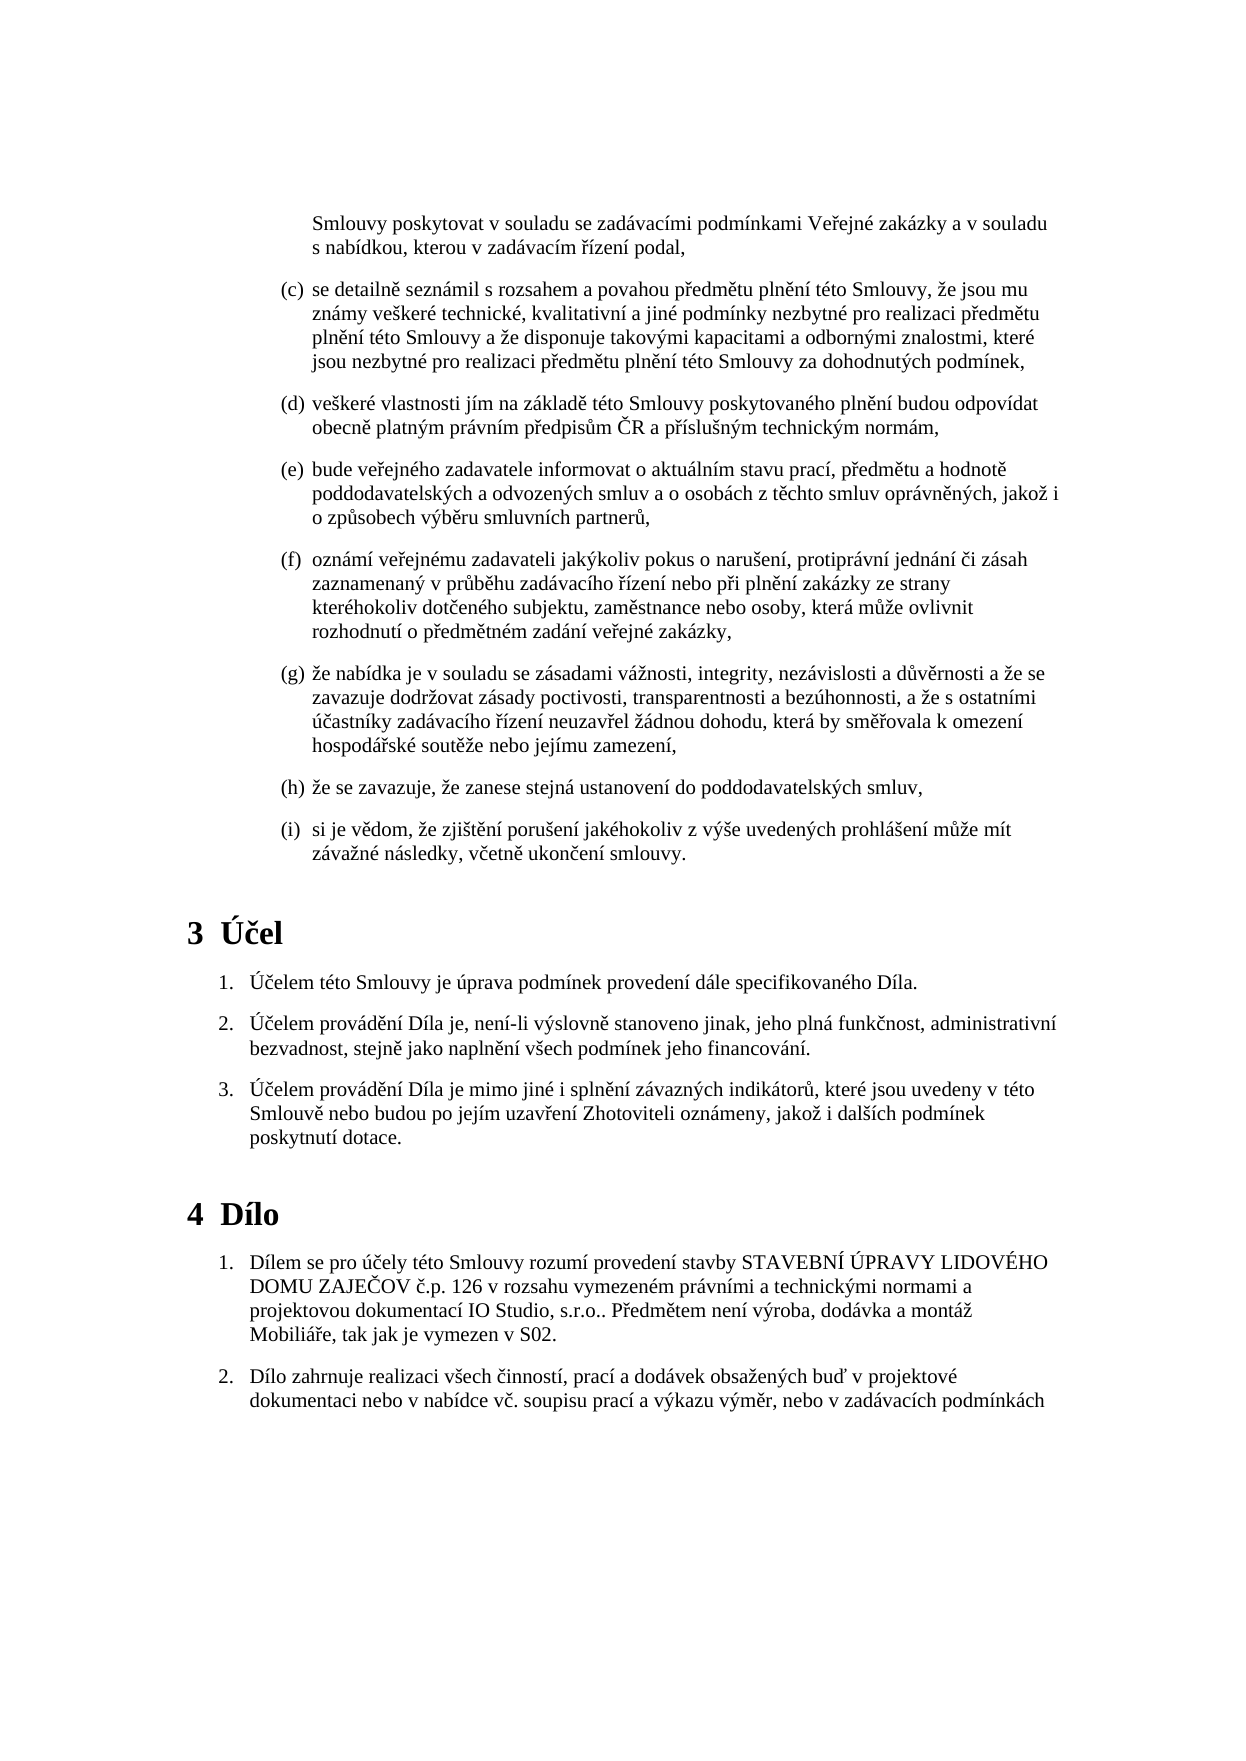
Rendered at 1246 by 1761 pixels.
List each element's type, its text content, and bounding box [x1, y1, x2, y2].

subtitle 3 Účel [187, 913, 1059, 952]
list 1. Účelem této Smlouvy je úprava podmínek provedení dále specifikovaného Díla. [218, 969, 1059, 994]
list 1. Dílem se pro účely této Smlouvy rozumí provedení stavby STAVEBNÍ ÚPRAVY LIDOVÉHO DOMU ZAJEČOV č.p. 126 v rozsahu vymezeném právními a technickými normami a projektovou dokumentací IO Studio, s.r.o.. Předmětem není výroba, dodávka a montáž Mobiliáře, tak jak je vymezen v S02. [218, 1250, 1059, 1346]
list (e) bude veřejného zadavatele informovat o aktuálním stavu prací, předmětu a hodnotě poddodavatelských a odvozených smluv a o osobách z těchto smluv oprávněných, jakož i o způsobech výběru smluvních partnerů, [281, 457, 1059, 529]
list (f) oznámí veřejnému zadavateli jakýkoliv pokus o narušení, protiprávní jednání či zásah zaznamenaný v průběhu zadávacího řízení nebo při plnění zakázky ze strany kteréhokoliv dotčeného subjektu, zaměstnance nebo osoby, která může ovlivnit rozhodnutí o předmětném zadání veřejné zakázky, [281, 547, 1059, 643]
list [281, 211, 1059, 259]
list (d) veškeré vlastnosti jím na základě této Smlouvy poskytovaného plnění budou odpovídat obecně platným právním předpisům ČR a příslušným technickým normám, [281, 391, 1059, 439]
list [218, 1364, 1059, 1412]
list 2. Účelem provádění Díla je, není-li výslovně stanoveno jinak, jeho plná funkčnost, administrativní bezvadnost, stejně jako naplnění všech podmínek jeho financování. [218, 1011, 1059, 1059]
list (c) se detailně seznámil s rozsahem a povahou předmětu plnění této Smlouvy, že jsou mu známy veškeré technické, kvalitativní a jiné podmínky nezbytné pro realizaci předmětu plnění této Smlouvy a že disponuje takovými kapacitami a odbornými znalostmi, které jsou nezbytné pro realizaci předmětu plnění této Smlouvy za dohodnutých podmínek, [281, 277, 1059, 373]
list (i) si je vědom, že zjištění porušení jakéhokoliv z výše uvedených prohlášení může mít závažné následky, včetně ukončení smlouvy. [281, 816, 1059, 864]
list (h) že se zavazuje, že zanese stejná ustanovení do poddodavatelských smluv, [281, 775, 1059, 799]
subtitle 4 Dílo [187, 1194, 1059, 1232]
list 3. Účelem provádění Díla je mimo jiné i splnění závazných indikátorů, které jsou uvedeny v této Smlouvě nebo budou po jejím uzavření Zhotoviteli oznámeny, jakož i dalších podmínek poskytnutí dotace. [218, 1077, 1059, 1149]
list (g) že nabídka je v souladu se zásadami vážnosti, integrity, nezávislosti a důvěrnosti a že se zavazuje dodržovat zásady poctivosti, transparentnosti a bezúhonnosti, a že s ostatními účastníky zadávacího řízení neuzavřel žádnou dohodu, která by směřovala k omezení hospodářské soutěže nebo jejímu zamezení, [281, 661, 1059, 757]
